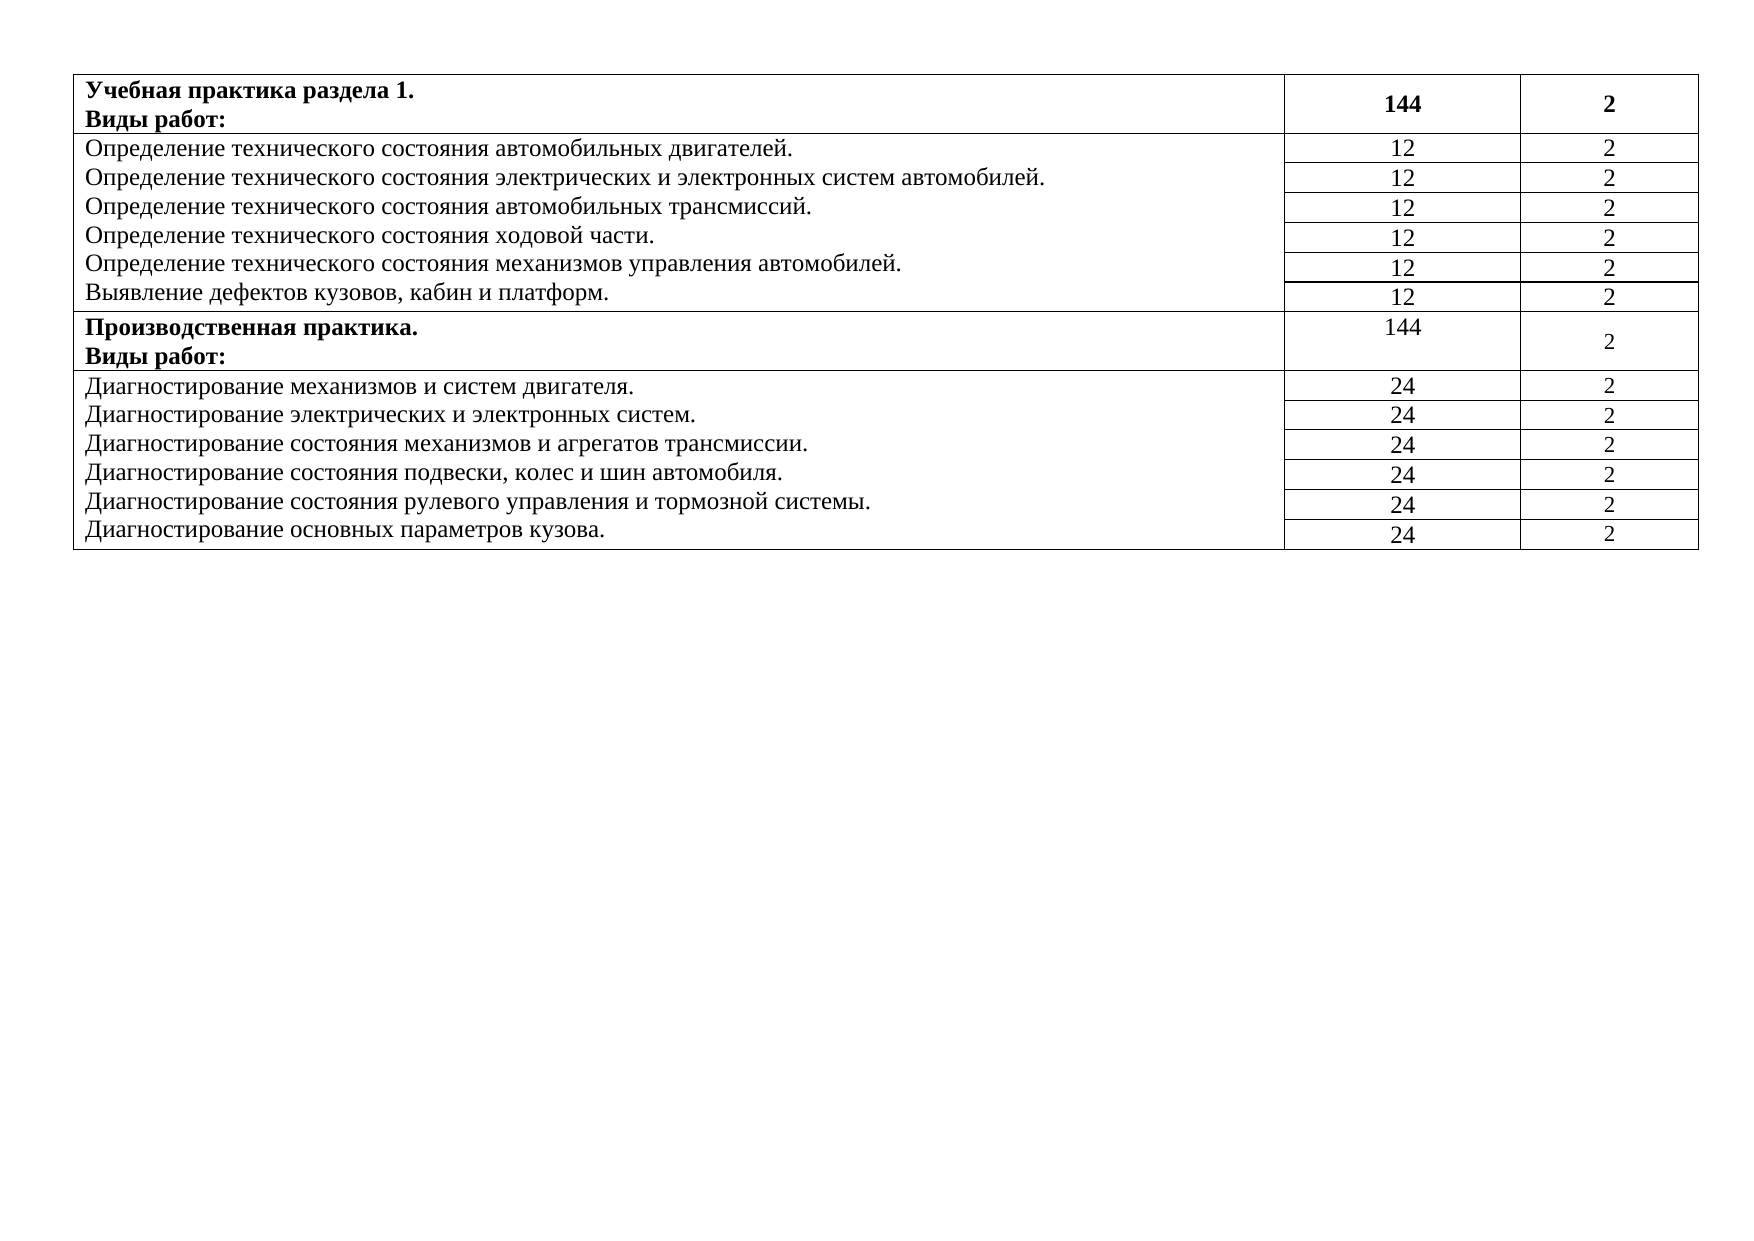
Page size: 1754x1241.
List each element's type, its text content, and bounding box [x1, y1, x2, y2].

table_cell 2 [1521, 312, 1698, 370]
table_cell 2 [1521, 193, 1698, 222]
table_cell 2 [1521, 460, 1698, 489]
table_cell 2 [1521, 430, 1698, 459]
table_cell 144 [1285, 75, 1520, 132]
table_cell 2 [1521, 253, 1698, 281]
table_cell 24 [1285, 520, 1520, 548]
table_cell 12 [1285, 253, 1520, 281]
table_cell 2 [1521, 163, 1698, 192]
table_cell 12 [1285, 283, 1520, 311]
table_cell Определение технического состояния автомобильных двигателей. Определение технического состояния электрических и электронных систем автомобилей. Определение технического состояния автомобильных трансмиссий. Определение технического состояния ходовой части. Определение технического состояния механизмов управления автомобилей. Выявление дефектов кузовов, кабин и платформ. [74, 134, 1284, 311]
table_cell 2 [1521, 371, 1698, 399]
table_cell Диагностирование механизмов и систем двигателя. Диагностирование электрических и электронных систем. Диагностирование состояния механизмов и агрегатов трансмиссии. Диагностирование состояния подвески, колес и шин автомобиля. Диагностирование состояния рулевого управления и тормозной системы. Диагностирование основных параметров кузова. [74, 371, 1284, 548]
table_cell 12 [1285, 163, 1520, 192]
table_cell 12 [1285, 134, 1520, 162]
table_cell 2 [1521, 75, 1698, 132]
table_cell 24 [1285, 430, 1520, 459]
table_cell 2 [1521, 401, 1698, 429]
table_cell 2 [1521, 520, 1698, 548]
table_cell 2 [1521, 283, 1698, 311]
table_cell 2 [1521, 134, 1698, 162]
table_cell 2 [1521, 490, 1698, 519]
table_cell 12 [1285, 223, 1520, 252]
table_cell 24 [1285, 490, 1520, 519]
table_cell 12 [1285, 193, 1520, 222]
table_cell Учебная практика раздела 1. Виды работ: [74, 75, 1284, 132]
table_cell 2 [1521, 223, 1698, 252]
table_cell 24 [1285, 401, 1520, 429]
table_cell Производственная практика. Виды работ: [74, 312, 1284, 370]
table_cell 24 [1285, 371, 1520, 399]
table_cell 24 [1285, 460, 1520, 489]
table_cell 144 [1285, 312, 1520, 370]
